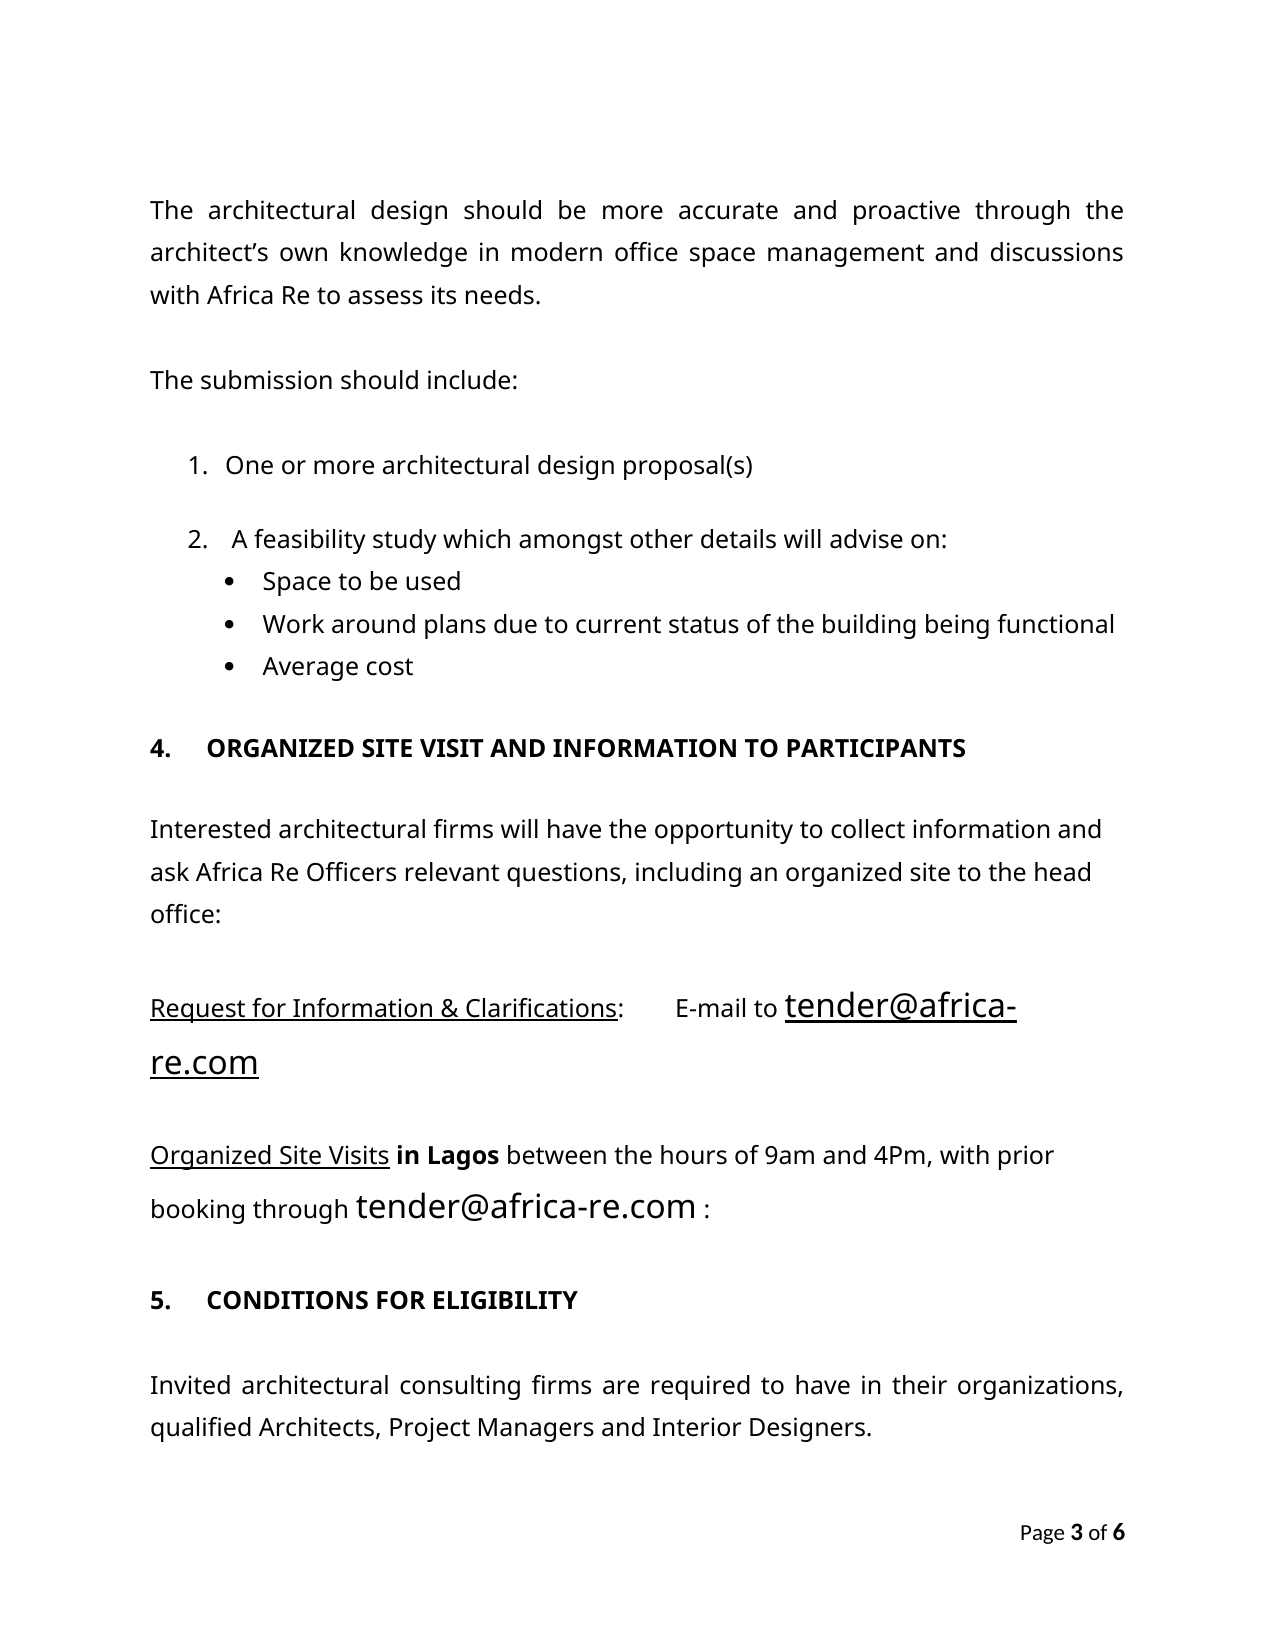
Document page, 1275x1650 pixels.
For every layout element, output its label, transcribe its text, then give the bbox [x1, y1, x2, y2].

list CONDITIONS FOR ELIGIBILITY [150, 1283, 1125, 1317]
list A feasibility study which amongst other details will advise on: [187, 521, 1125, 555]
text Request for Information & Clarifications: E-mail to tender@africa-re.com [150, 982, 1125, 1084]
text Organized Site Visits in Lagos between the hours of 9am and 4Pm, with prior booking through tender@africa-re.com : [150, 1138, 1125, 1229]
list Work around plans due to current status of the building being functional [225, 606, 1125, 640]
text The architectural design should be more accurate and proactive through the architect’s own knowledge in modern office space management and discussions with Africa Re to assess its needs. [150, 192, 1125, 312]
text The submission should include: [150, 362, 1125, 397]
list ORGANIZED SITE VISIT AND INFORMATION TO PARTICIPANTS [150, 730, 1125, 764]
text Interested architectural firms will have the opportunity to collect information and ask Africa Re Officers relevant questions, including an organized site to the head office: [150, 812, 1125, 931]
text Invited architectural consulting firms are required to have in their organizations, qualified Architects, Project Managers and Interior Designers. [150, 1368, 1125, 1444]
list One or more architectural design proposal(s) [187, 447, 1125, 482]
list Average cost [225, 649, 1125, 683]
list Space to be used [225, 564, 1125, 598]
